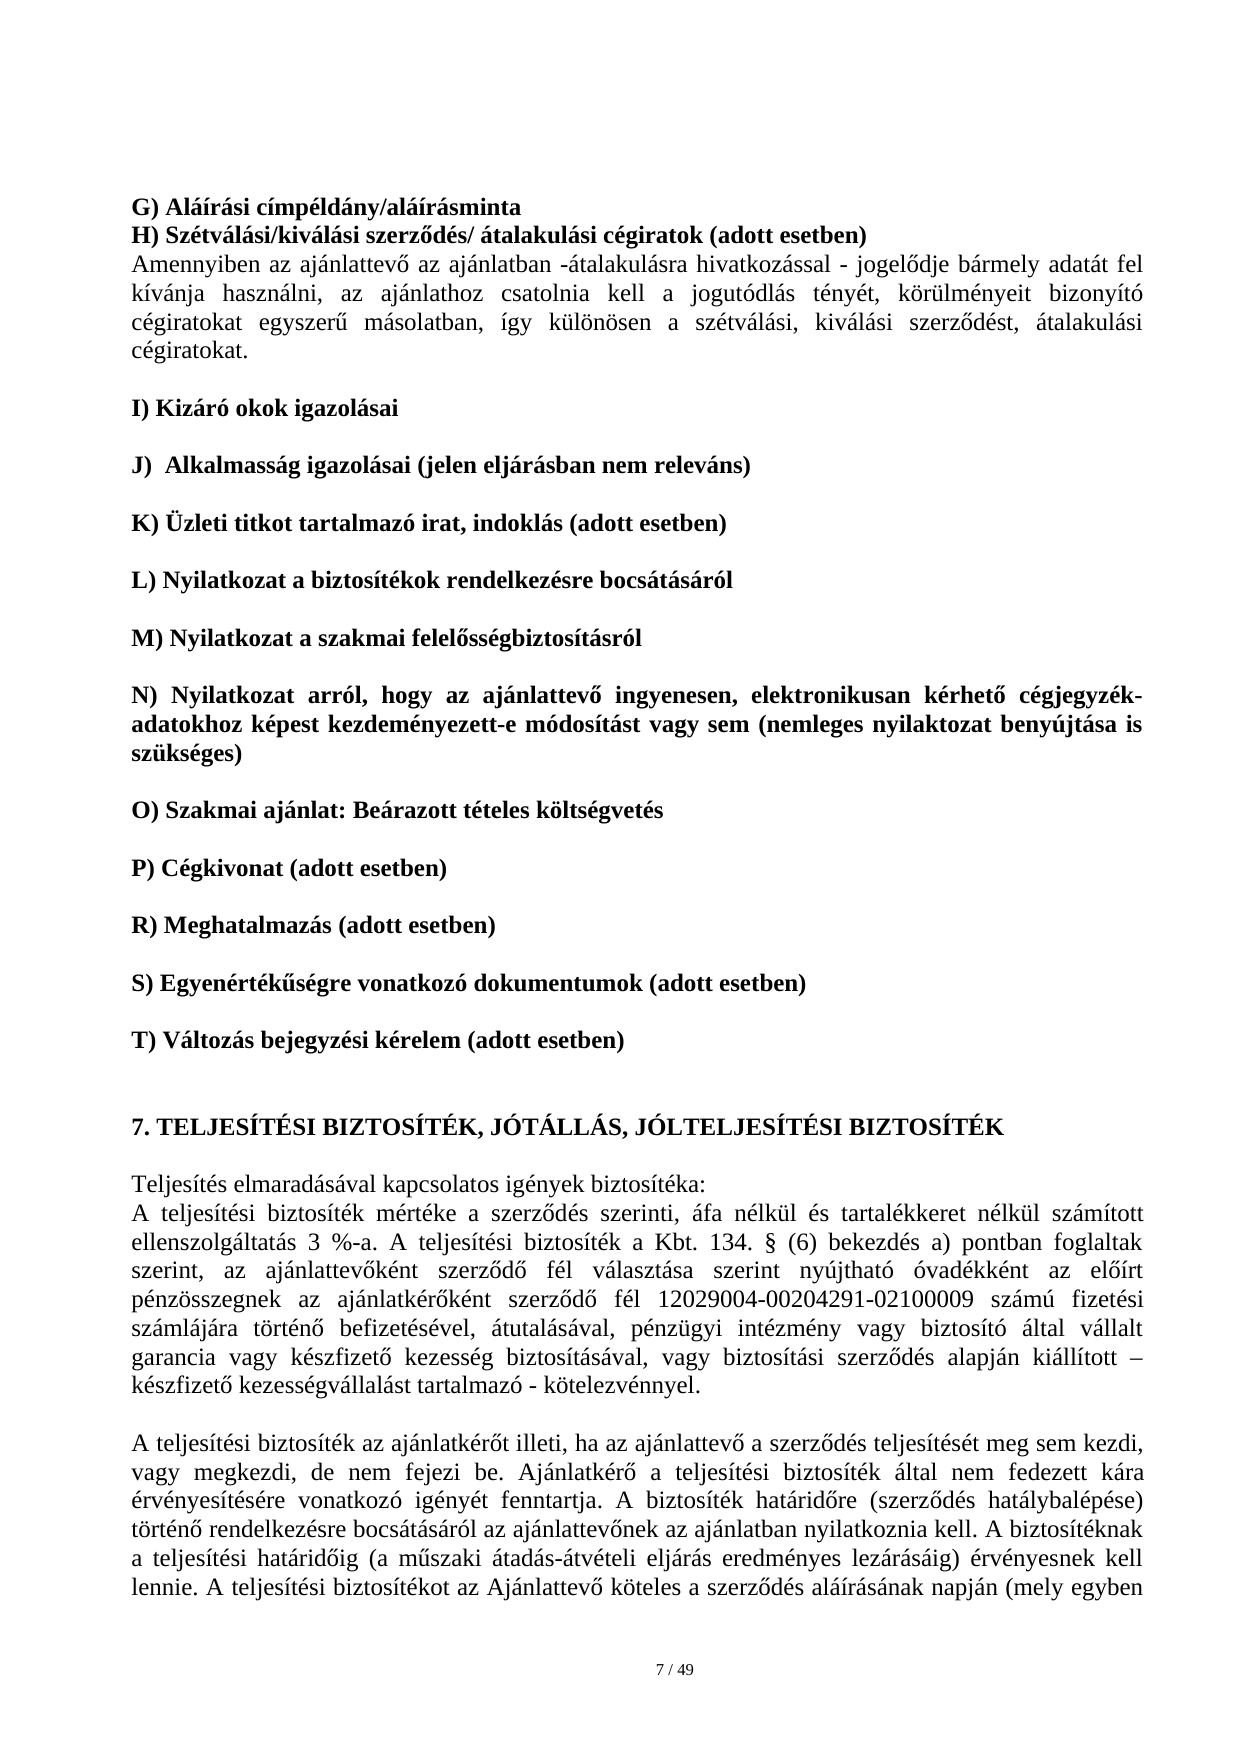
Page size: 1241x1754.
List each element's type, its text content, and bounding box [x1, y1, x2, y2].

text G) Aláírási címpéldány/aláírásminta [131, 192, 1144, 220]
text N) Nyilatkozat arról, hogy az ajánlattevő ingyenesen, elektronikusan kérhető cégjegyzék-adatokhoz képest kezdeményezett-e módosítást vagy sem (nemleges nyilaktozat benyújtása is szükséges) [131, 680, 1144, 767]
text A teljesítési biztosíték mértéke a szerződés szerinti, áfa nélkül és tartalékkeret nélkül számított ellenszolgáltatás 3 %-a. A teljesítési biztosíték a Kbt. 134. § (6) bekezdés a) pontban foglaltak szerint, az ajánlattevőként szerződő fél választása szerint nyújtható óvadékként az előírt pénzösszegnek az ajánlatkérőként szerződő fél 12029004-00204291-02100009 számú fizetési számlájára történő befizetésével, átutalásával, pénzügyi intézmény vagy biztosító által vállalt garancia vagy készfizető kezesség biztosításával, vagy biztosítási szerződés alapján kiállított – készfizető kezességvállalást tartalmazó - kötelezvénnyel. [131, 1198, 1144, 1399]
subtitle M) Nyilatkozat a szakmai felelősségbiztosításról [131, 623, 1144, 652]
text Teljesítés elmaradásával kapcsolatos igények biztosítéka: [131, 1169, 1144, 1198]
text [131, 1428, 1144, 1600]
text J) Alkalmasság igazolásai (jelen eljárásban nem releváns) [131, 450, 1144, 479]
text 7. Teljesítési biztosíték, jótállás, jólteljesítési biztosíték [131, 1112, 1144, 1140]
subtitle L) Nyilatkozat a biztosítékok rendelkezésre bocsátásáról [131, 565, 1144, 594]
text P) Cégkivonat (adott esetben) [131, 853, 1144, 882]
text S) Egyenértékűségre vonatkozó dokumentumok (adott esetben) [131, 968, 1144, 997]
text R) Meghatalmazás (adott esetben) [131, 910, 1144, 939]
text I) Kizáró okok igazolásai [131, 393, 1144, 422]
text T) Változás bejegyzési kérelem (adott esetben) [131, 1025, 1144, 1054]
text Amennyiben az ajánlattevő az ajánlatban -átalakulásra hivatkozással - jogelődje bármely adatát fel kívánja használni, az ajánlathoz csatolnia kell a jogutódlás tényét, körülményeit bizonyító cégiratokat egyszerű másolatban, így különösen a szétválási, kiválási szerződést, átalakulási cégiratokat. [131, 249, 1144, 364]
text H) Szétválási/kiválási szerződés/ átalakulási cégiratok (adott esetben) [131, 220, 1144, 249]
text O) Szakmai ajánlat: Beárazott tételes költségvetés [131, 795, 1144, 824]
subtitle K) Üzleti titkot tartalmazó irat, indoklás (adott esetben) [131, 508, 1144, 537]
